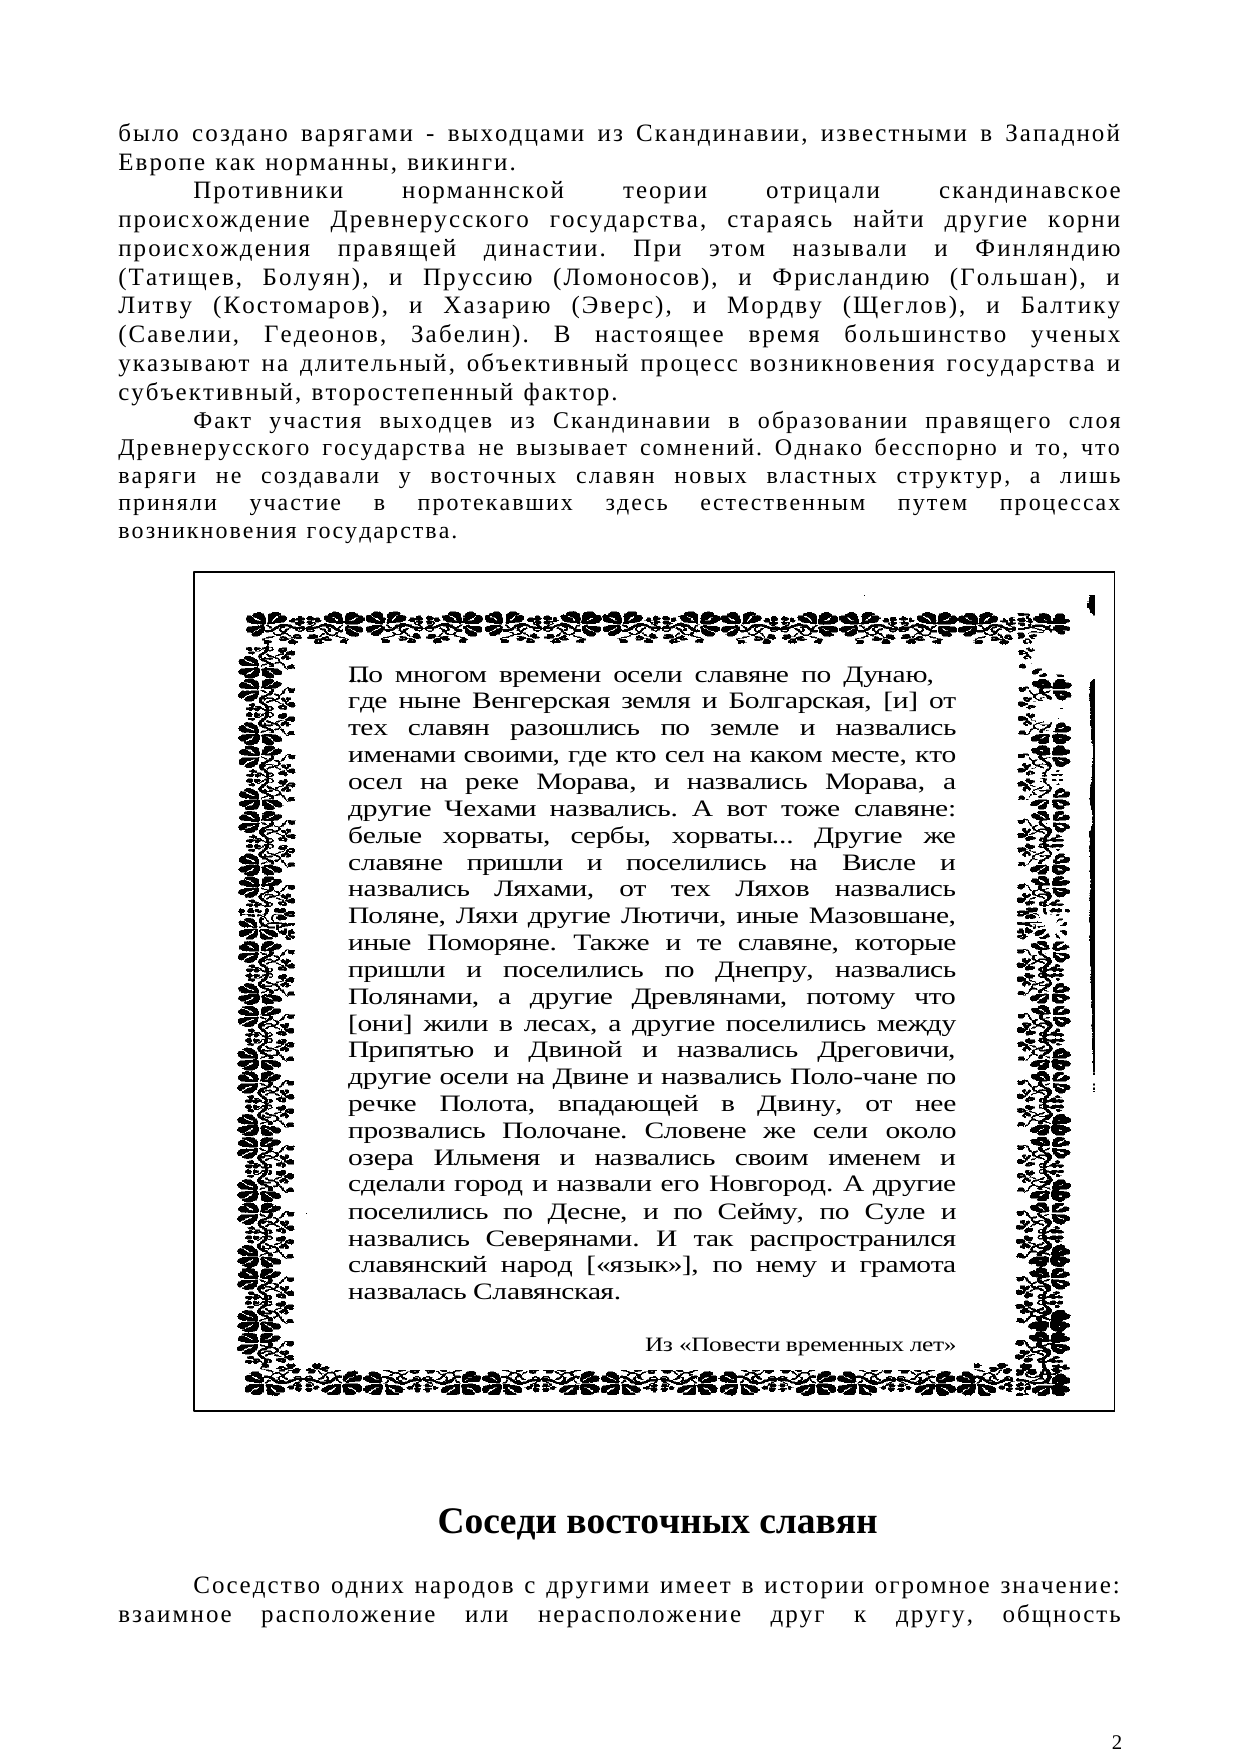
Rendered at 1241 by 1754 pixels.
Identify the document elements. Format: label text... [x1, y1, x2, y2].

text Соседи восточных славян [118, 1498, 1122, 1541]
text Факт участия выходцев из Скандинавии в образовании правящего слоя Древнерусского государства не вызывает сомнений. Однако бесспорно и то, что варяги не создавали у восточных славян новых властных структур, а лишь приняли участие в протекавших здесь естественным путем процессах возникновения государства. [118, 406, 1122, 544]
text Противники норманнской теории отрицали скандинавское происхождение Древнерусского государства, стараясь найти другие корни происхождения правящей династии. При этом называли и Финляндию (Татищев, Болуян), и Пруссию (Ломоносов), и Фрисландию (Гольшан), и Литву (Костомаров), и Хазарию (Эверс), и Мордву (Щеглов), и Балтику (Савелии, Гедеонов, Забелин). В настоящее время большинство ученых указывают на длительный, объективный процесс возникновения государства и субъективный, второстепенный фактор. [118, 176, 1122, 406]
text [118, 1570, 1122, 1628]
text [118, 118, 1122, 176]
